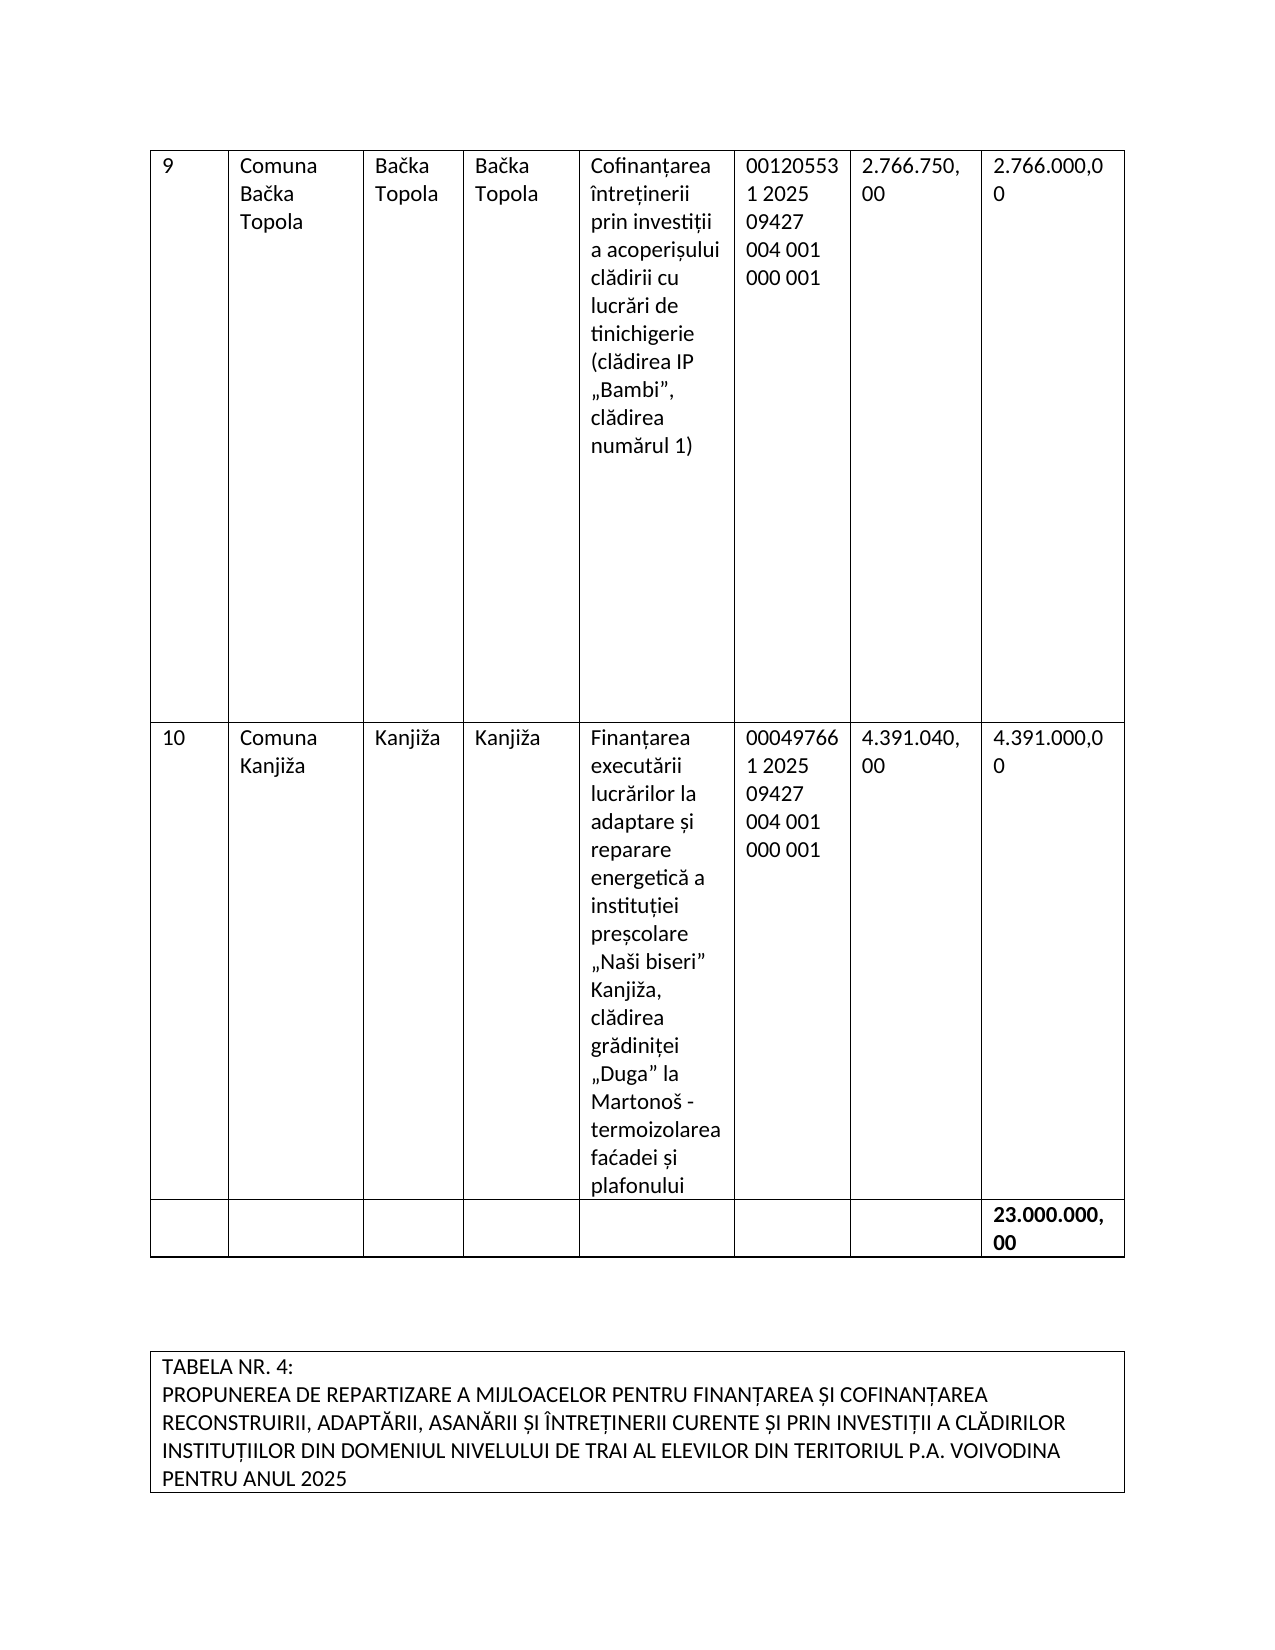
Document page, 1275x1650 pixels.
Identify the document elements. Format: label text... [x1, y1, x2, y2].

table_cell 001205531 2025 09427 004 001 000 001 [735, 151, 850, 722]
table_cell Cofinanțarea întreținerii prin investiții a acoperișului clădirii cu lucrări de tinichigerie (clădirea IP „Bambi”, clădirea numărul 1) [580, 151, 734, 722]
table_cell [580, 1200, 734, 1256]
table_cell 2.766.750,00 [851, 151, 981, 722]
table_cell Finanțarea executării lucrărilor la adaptare și reparare energetică a instituției preșcolare „Naši biseri” Kanjiža, clădirea grădiniței „Duga” la Martonoš - termoizolarea faćadei și plafonului [580, 723, 734, 1199]
table_cell [735, 1200, 850, 1256]
table_cell Comuna Bačka Topola [229, 151, 363, 722]
table_cell Bačka Topola [364, 151, 463, 722]
table_cell 9 [151, 151, 228, 722]
table_cell 10 [151, 723, 228, 1199]
table_cell Bačka Topola [464, 151, 579, 722]
table_cell 4.391.040,00 [851, 723, 981, 1199]
table_cell 2.766.000,00 [982, 151, 1124, 722]
table_cell [364, 1200, 463, 1256]
table_cell Comuna Kanjiža [229, 723, 363, 1199]
table_cell [464, 1200, 579, 1256]
table_header TABELA NR. 4: PROPUNEREA DE REPARTIZARE A MIJLOACELOR PENTRU FINANŢAREA ŞI COFINANŢAREA RECONSTRUIRII, ADAPTĂRII, ASANĂRII ȘI ÎNTREȚINERII CURENTE ŞI PRIN INVESTIȚII A CLĂDIRILOR INSTITUŢIILOR DIN DOMENIUL NIVELULUI DE TRAI AL ELEVILOR DIN TERITORIUL P.A. VOIVODINA PENTRU ANUL 2025 [151, 1352, 1124, 1492]
table_cell [151, 1200, 228, 1256]
table_cell [229, 1200, 363, 1256]
table_cell 4.391.000,00 [982, 723, 1124, 1199]
table_cell Kanjiža [364, 723, 463, 1199]
table_cell [851, 1200, 981, 1256]
table_cell 000497661 2025 09427 004 001 000 001 [735, 723, 850, 1199]
table_cell Kanjiža [464, 723, 579, 1199]
table_cell 23.000.000,00 [982, 1200, 1124, 1256]
